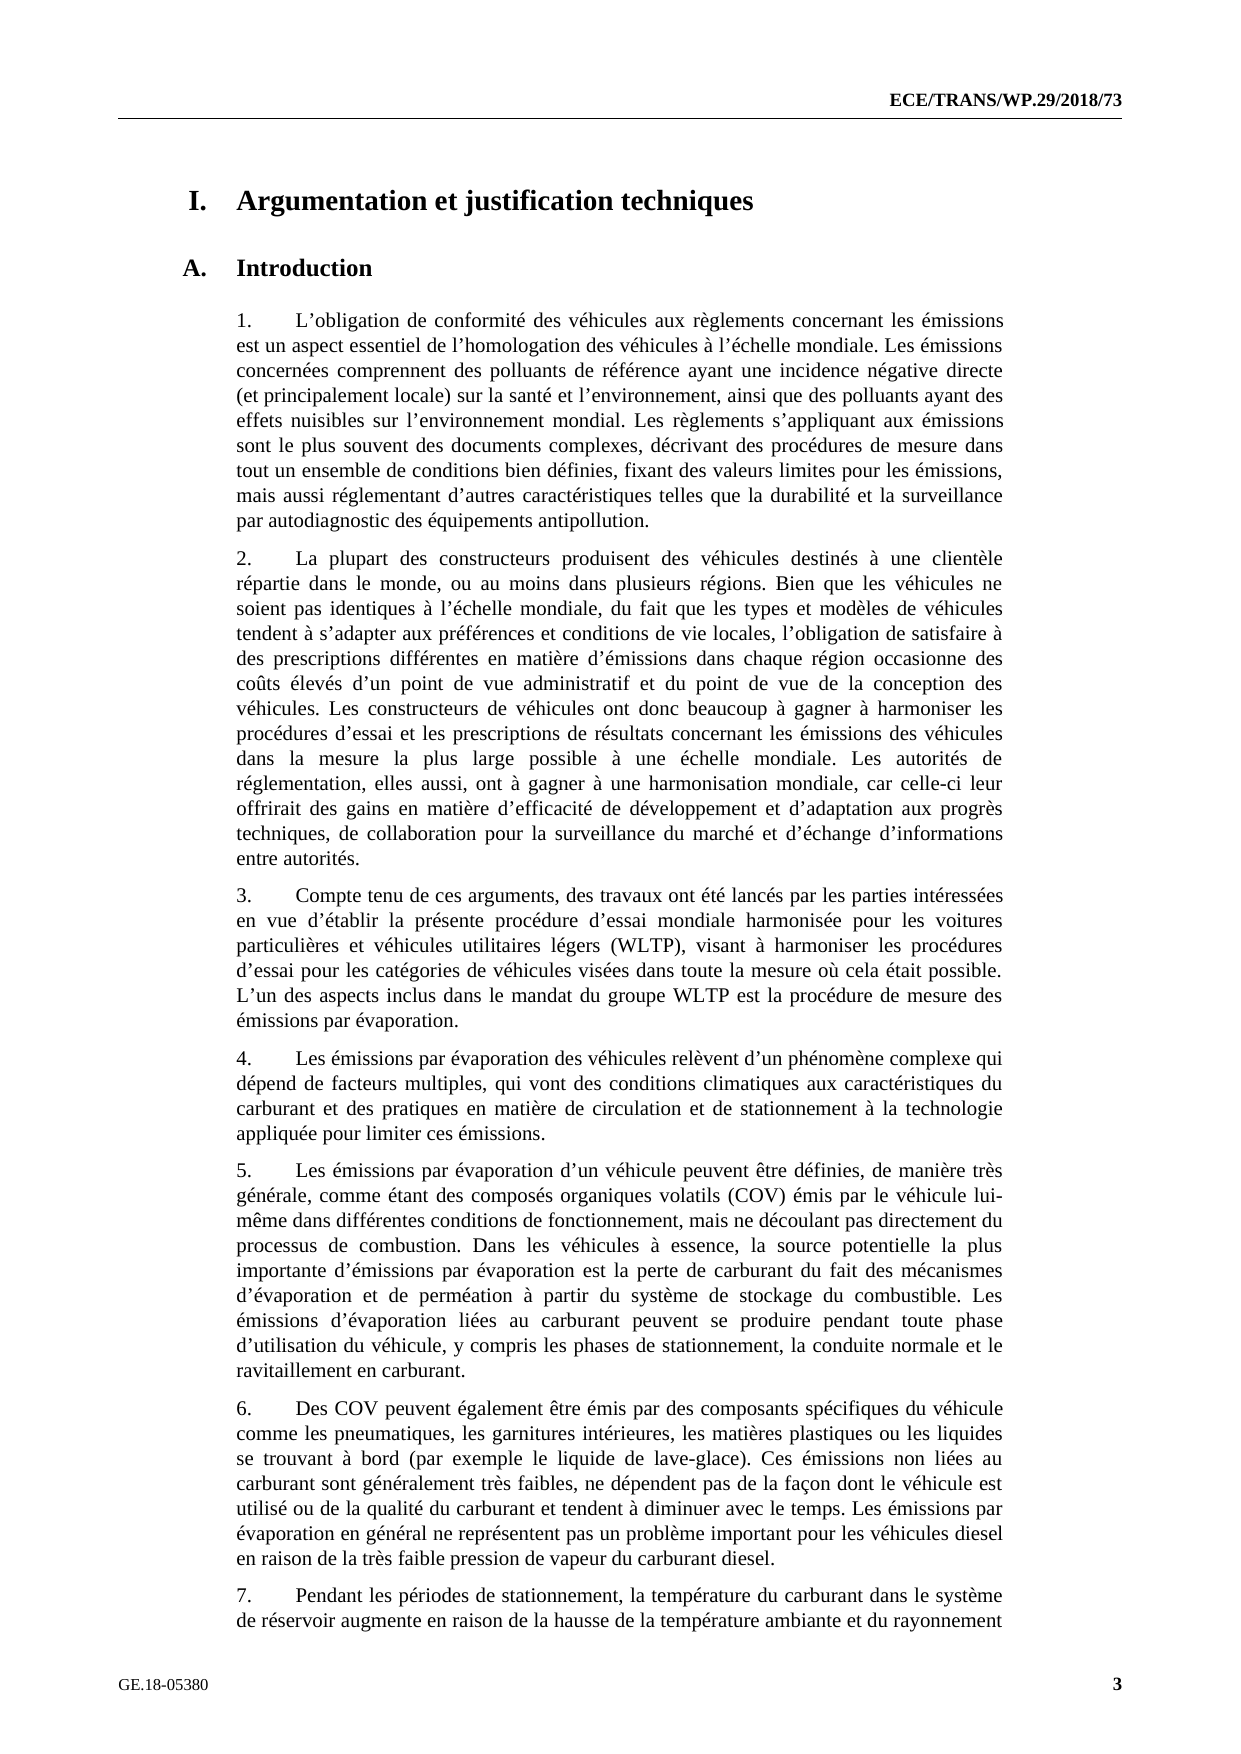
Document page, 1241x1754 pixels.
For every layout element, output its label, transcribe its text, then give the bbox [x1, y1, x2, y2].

text 4. Les émissions par évaporation des véhicules relèvent d’un phénomène complexe qui dépend de facteurs multiples, qui vont des conditions climatiques aux caractéristiques du carburant et des pratiques en matière de circulation et de stationnement à la technologie appliquée pour limiter ces émissions. [236, 1044, 1004, 1144]
text 1. L’obligation de conformité des véhicules aux règlements concernant les émissions est un aspect essentiel de l’homologation des véhicules à l’échelle mondiale. Les émissions concernées comprennent des polluants de référence ayant une incidence négative directe (et principalement locale) sur la santé et l’environnement, ainsi que des polluants ayant des effets nuisibles sur l’environnement mondial. Les règlements s’appliquant aux émissions sont le plus souvent des documents complexes, décrivant des procédures de mesure dans tout un ensemble de conditions bien définies, fixant des valeurs limites pour les émissions, mais aussi réglementant d’autres caractéristiques telles que la durabilité et la surveillance par autodiagnostic des équipements antipollution. [236, 307, 1004, 532]
text A. Introduction [118, 254, 1004, 282]
text 3. Compte tenu de ces arguments, des travaux ont été lancés par les parties intéressées en vue d’établir la présente procédure d’essai mondiale harmonisée pour les voitures particulières et véhicules utilitaires légers (WLTP), visant à harmoniser les procédures d’essai pour les catégories de véhicules visées dans toute la mesure où cela était possible. L’un des aspects inclus dans le mandat du groupe WLTP est la procédure de mesure des émissions par évaporation. [236, 882, 1004, 1032]
text 5. Les émissions par évaporation d’un véhicule peuvent être définies, de manière très générale, comme étant des composés organiques volatils (COV) émis par le véhicule lui-même dans différentes conditions de fonctionnement, mais ne découlant pas directement du processus de combustion. Dans les véhicules à essence, la source potentielle la plus importante d’émissions par évaporation est la perte de carburant du fait des mécanismes d’évaporation et de perméation à partir du système de stockage du combustible. Les émissions d’évaporation liées au carburant peuvent se produire pendant toute phase d’utilisation du véhicule, y compris les phases de stationnement, la conduite normale et le ravitaillement en carburant. [236, 1157, 1004, 1382]
text I. Argumentation et justification techniques [118, 185, 1004, 216]
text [236, 1582, 1004, 1632]
text 2. La plupart des constructeurs produisent des véhicules destinés à une clientèle répartie dans le monde, ou au moins dans plusieurs régions. Bien que les véhicules ne soient pas identiques à l’échelle mondiale, du fait que les types et modèles de véhicules tendent à s’adapter aux préférences et conditions de vie locales, l’obligation de satisfaire à des prescriptions différentes en matière d’émissions dans chaque région occasionne des coûts élevés d’un point de vue administratif et du point de vue de la conception des véhicules. Les constructeurs de véhicules ont donc beaucoup à gagner à harmoniser les procédures d’essai et les prescriptions de résultats concernant les émissions des véhicules dans la mesure la plus large possible à une échelle mondiale. Les autorités de réglementation, elles aussi, ont à gagner à une harmonisation mondiale, car celle-ci leur offrirait des gains en matière d’efficacité de développement et d’adaptation aux progrès techniques, de collaboration pour la surveillance du marché et d’échange d’informations entre autorités. [236, 544, 1004, 869]
text 6. Des COV peuvent également être émis par des composants spécifiques du véhicule comme les pneumatiques, les garnitures intérieures, les matières plastiques ou les liquides se trouvant à bord (par exemple le liquide de lave-glace). Ces émissions non liées au carburant sont généralement très faibles, ne dépendent pas de la façon dont le véhicule est utilisé ou de la qualité du carburant et tendent à diminuer avec le temps. Les émissions par évaporation en général ne représentent pas un problème important pour les véhicules diesel en raison de la très faible pression de vapeur du carburant diesel. [236, 1394, 1004, 1569]
